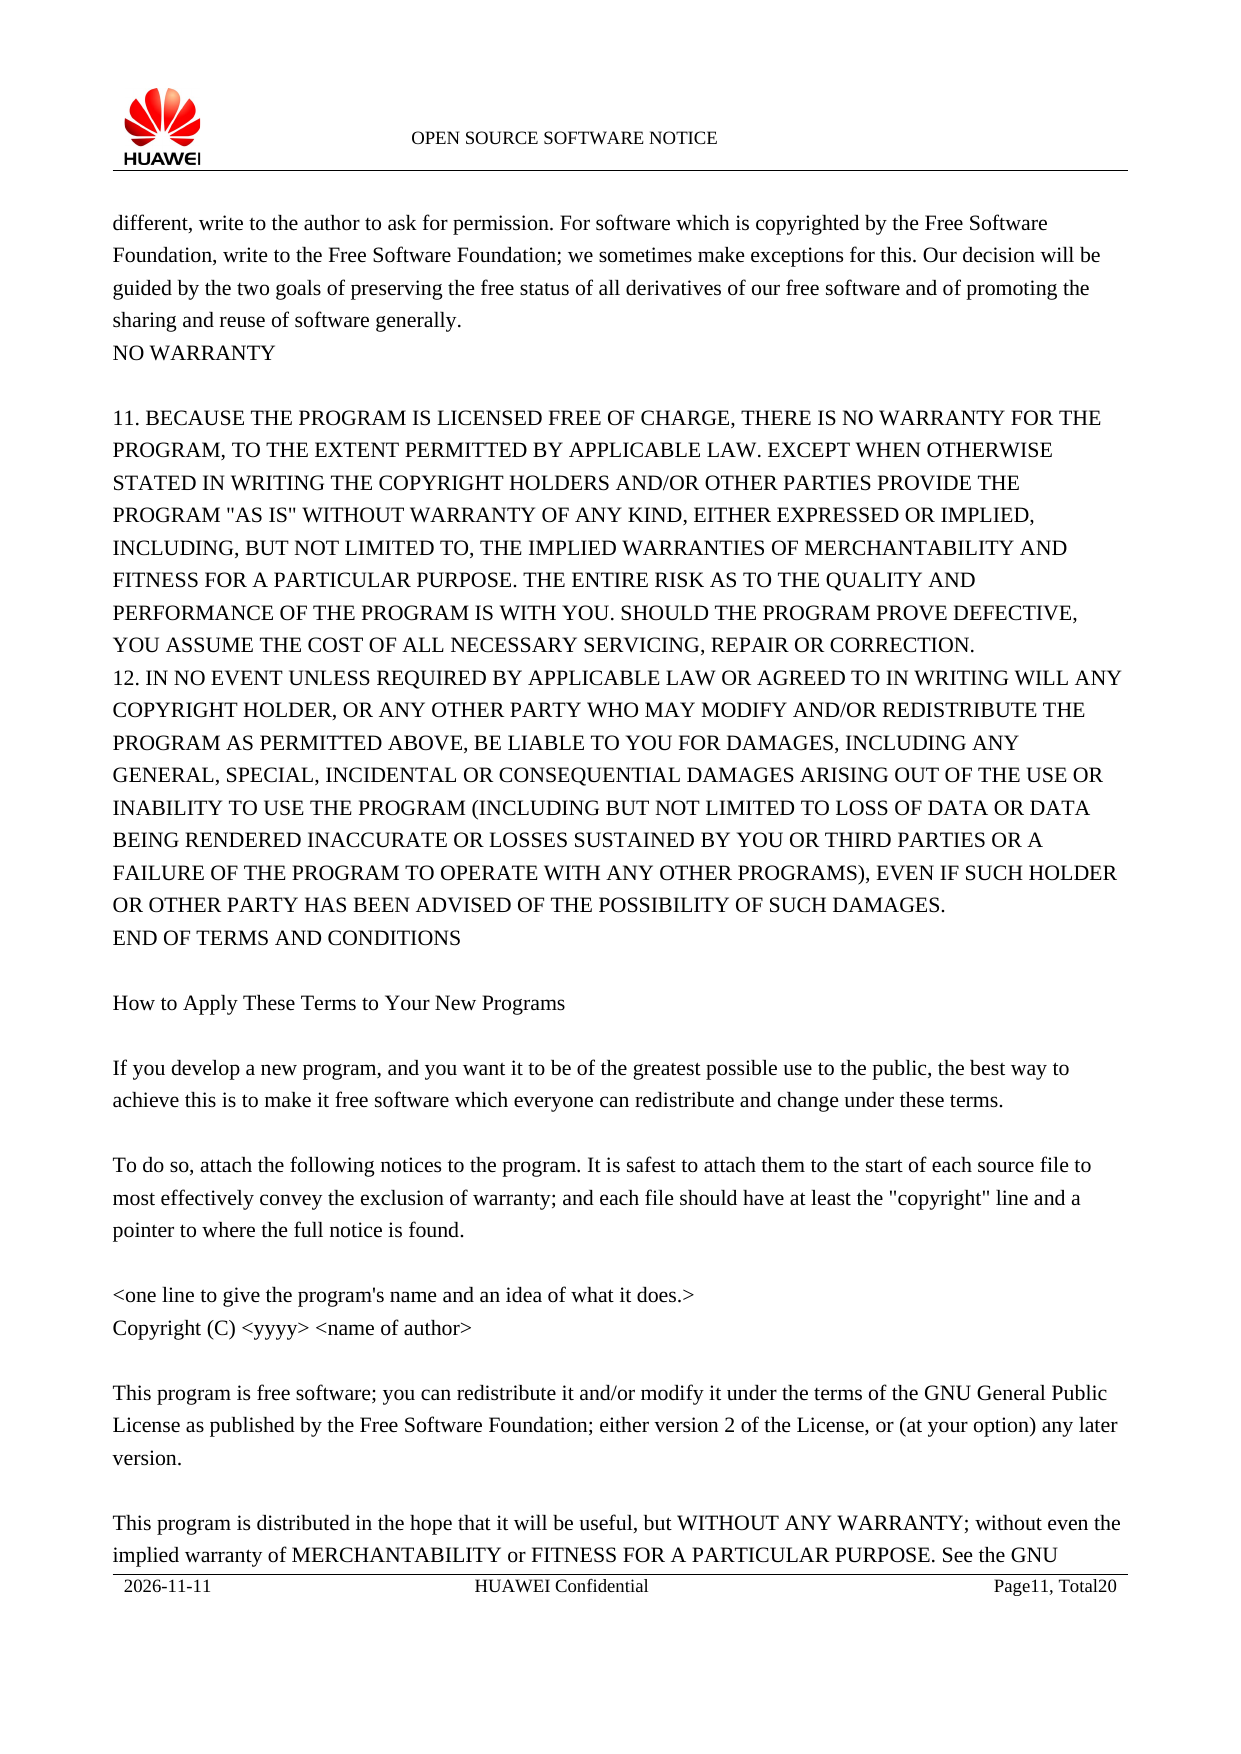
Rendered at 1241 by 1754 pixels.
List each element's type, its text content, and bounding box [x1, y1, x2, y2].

picture [124, 88, 201, 165]
